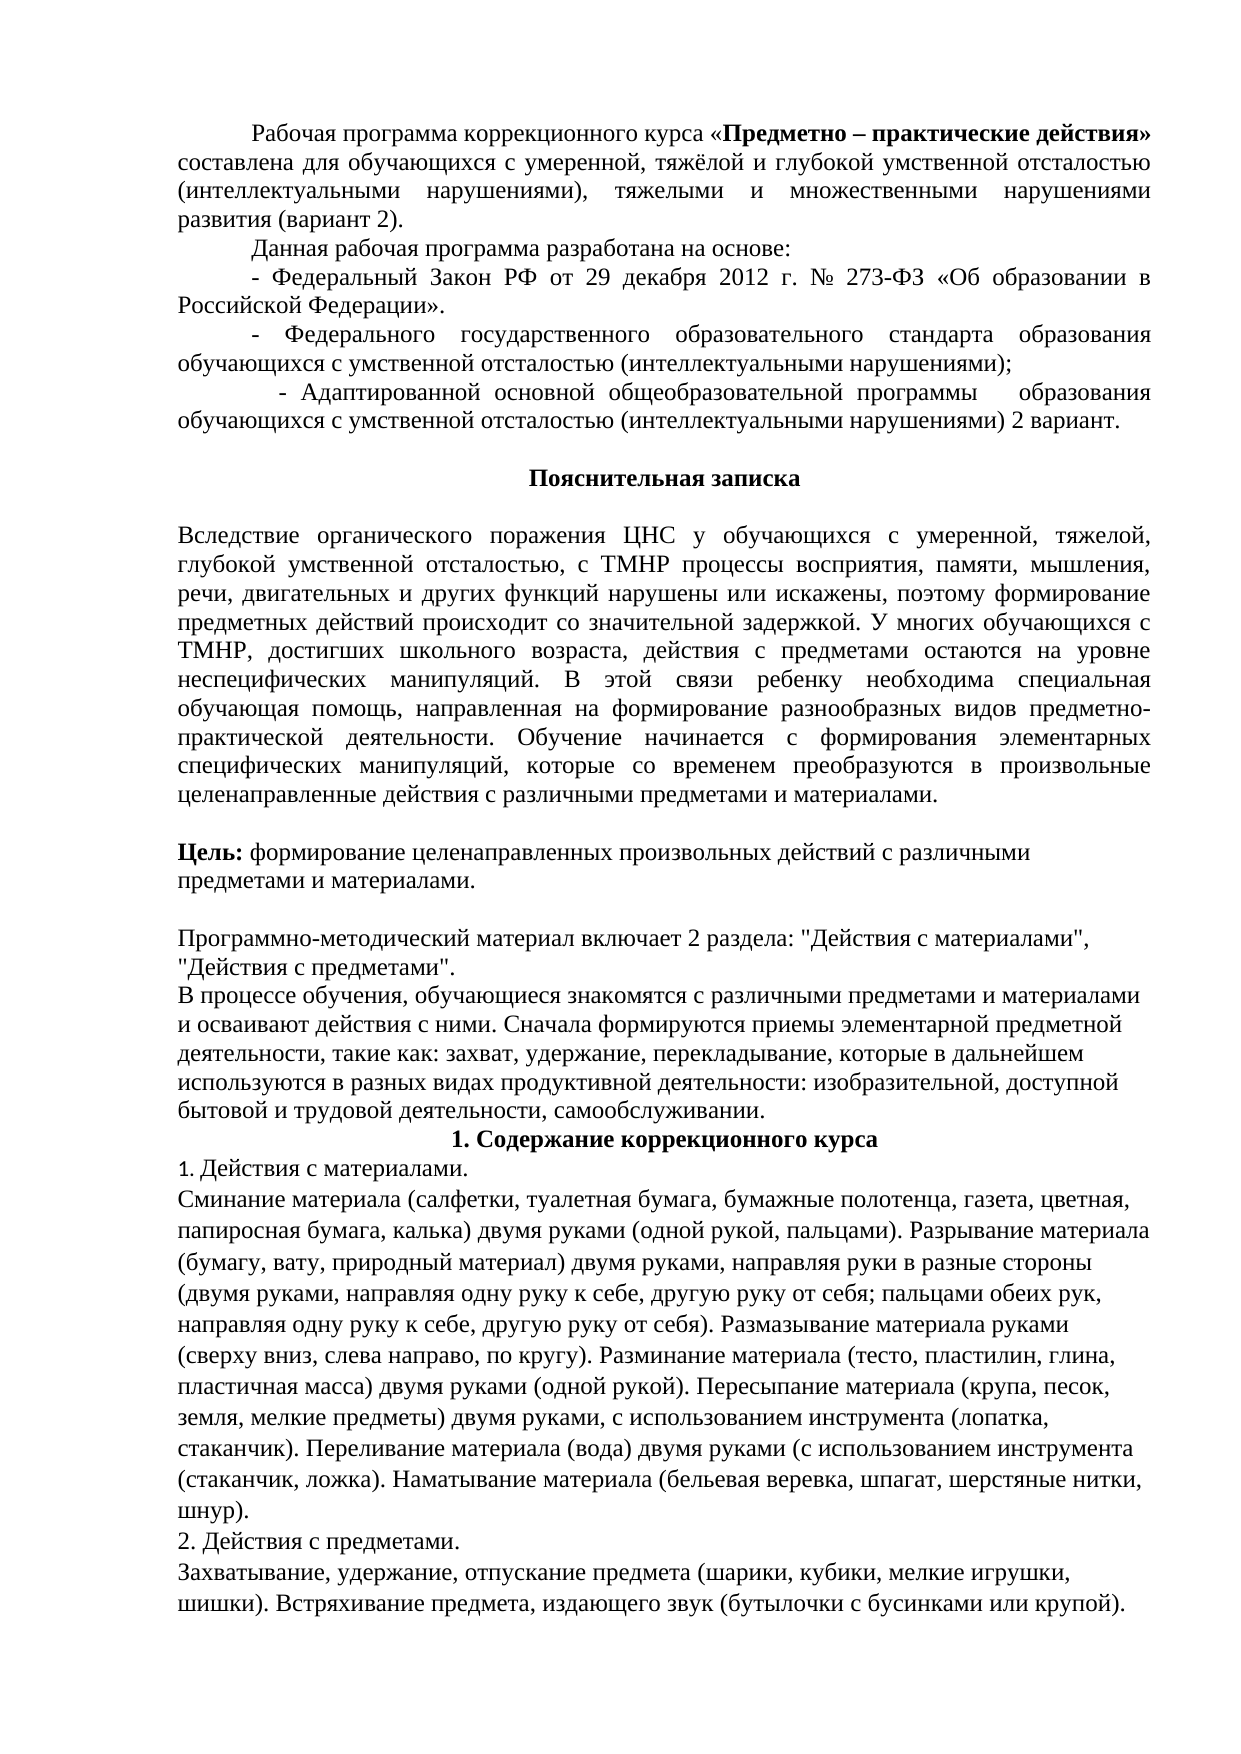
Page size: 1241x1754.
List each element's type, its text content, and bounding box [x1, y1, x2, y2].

text Пояснительная записка [177, 463, 1152, 492]
text - Федеральный Закон РФ от 29 декабря 2012 г. № 273-ФЗ «Об образовании в Российской Федерации». [177, 262, 1152, 319]
text 1. Содержание коррекционного курса [177, 1124, 1152, 1153]
text Данная рабочая программа разработана на основе: [177, 233, 1152, 262]
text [177, 1153, 1152, 1617]
text Цель: формирование целенаправленных произвольных действий с различными предметами и материалами. [177, 808, 1152, 894]
text Программно-методический материал включает 2 раздела: "Действия с материалами", "Действия с предметами". В процессе обучения, обучающиеся знакомятся с различными предметами и материалами и осваивают действия с ними. Сначала формируются приемы элементарной предметной деятельности, такие как: захват, удержание, перекладывание, которые в дальнейшем используются в разных видах продуктивной деятельности: изобразительной, доступной бытовой и трудовой деятельности, самообслуживании. [177, 894, 1152, 1124]
text Вследствие органического поражения ЦНС у обучающихся с умеренной, тяжелой, глубокой умственной отсталостью, с ТМНР процессы восприятия, памяти, мышления, речи, двигательных и других функций нарушены или искажены, поэтому формирование предметных действий происходит со значительной задержкой. У многих обучающихся с ТМНР, достигших школьного возраста, действия с предметами остаются на уровне неспецифических манипуляций. В этой связи ребенку необходима специальная обучающая помощь, направленная на формирование разнообразных видов предметно-практической деятельности. Обучение начинается с формирования элементарных специфических манипуляций, которые со временем преобразуются в произвольные целенаправленные действия с различными предметами и материалами. [177, 492, 1152, 808]
text Рабочая программа коррекционного курса «Предметно – практические действия» составлена для обучающихся с умеренной, тяжёлой и глубокой умственной отсталостью (интеллектуальными нарушениями), тяжелыми и множественными нарушениями развития (вариант 2). [177, 118, 1152, 233]
text - Адаптированной основной общеобразовательной программы образования обучающихся с умственной отсталостью (интеллектуальными нарушениями) 2 вариант. [177, 377, 1152, 434]
text - Федерального государственного образовательного стандарта образования обучающихся с умственной отсталостью (интеллектуальными нарушениями); [177, 319, 1152, 377]
